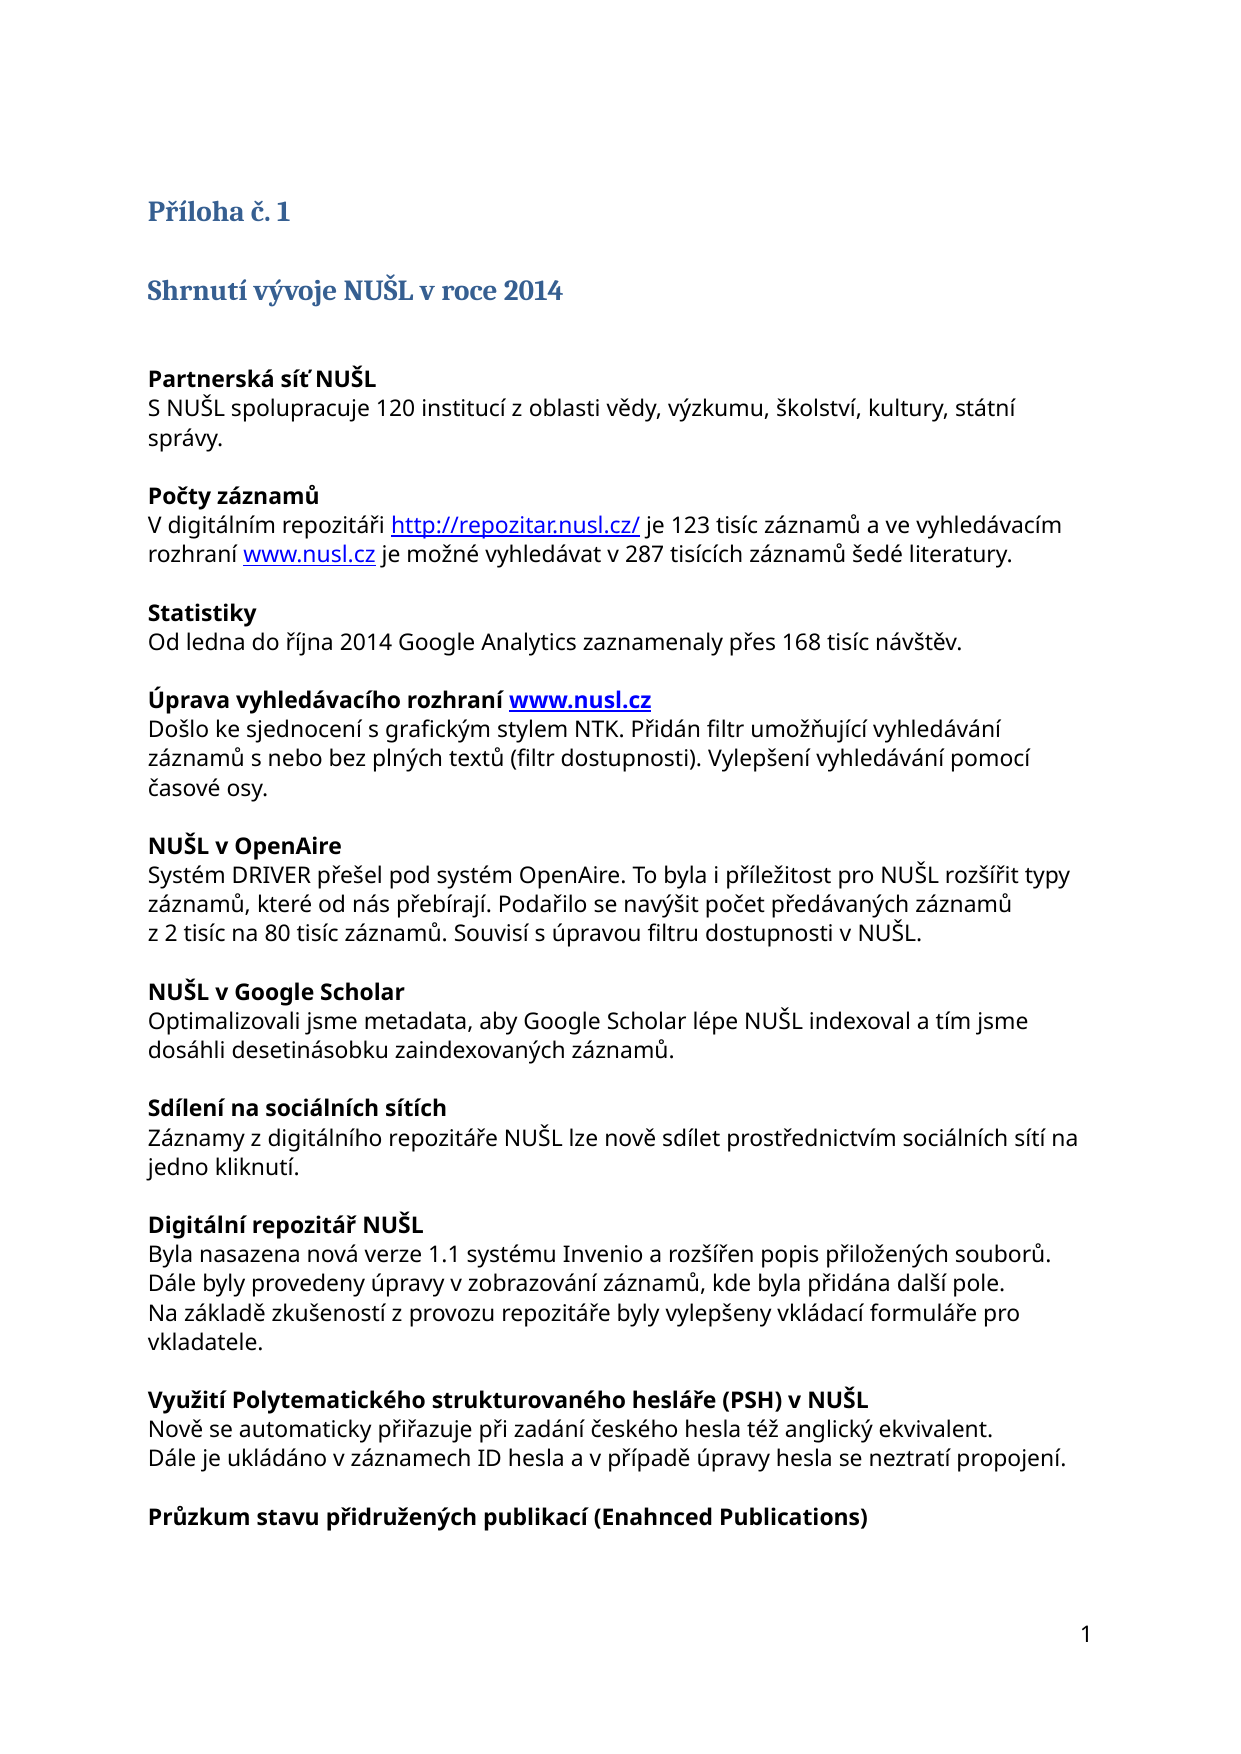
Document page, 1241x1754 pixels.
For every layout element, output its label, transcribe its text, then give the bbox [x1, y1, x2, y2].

text Partnerská síť NUŠL [148, 364, 1093, 393]
text Sdílení na sociálních sítích [148, 1093, 1093, 1123]
text Využití Polytematického strukturovaného hesláře (PSH) v NUŠL [148, 1385, 1093, 1414]
text NUŠL v Google Scholar [148, 977, 1093, 1006]
text Dále byly provedeny úpravy v zobrazování záznamů, kde byla přidána další pole. [148, 1268, 1093, 1298]
text Systém DRIVER přešel pod systém OpenAire. To byla i příležitost pro NUŠL rozšířit typy záznamů, které od nás přebírají. Podařilo se navýšit počet předávaných záznamů z 2 tisíc na 80 tisíc záznamů. Souvisí s úpravou filtru dostupnosti v NUŠL. [148, 860, 1093, 948]
text Došlo ke sjednocení s grafickým stylem NTK. Přidán filtr umožňující vyhledávání záznamů s nebo bez plných textů (filtr dostupnosti). Vylepšení vyhledávání pomocí časové osy. [148, 714, 1093, 802]
text Na základě zkušeností z provozu repozitáře byly vylepšeny vkládací formuláře pro vkladatele. [148, 1298, 1093, 1356]
text Byla nasazena nová verze 1.1 systému Invenio a rozšířen popis přiložených souborů. [148, 1239, 1093, 1268]
subtitle Příloha č. 1 [148, 198, 1093, 227]
text Od ledna do října 2014 Google Analytics zaznamenaly přes 168 tisíc návštěv. [148, 627, 1093, 656]
text S NUŠL spolupracuje 120 institucí z oblasti vědy, výzkumu, školství, kultury, státní správy. [148, 393, 1093, 452]
text Úprava vyhledávacího rozhraní www.nusl.cz [148, 685, 1093, 714]
text Digitální repozitář NUŠL [148, 1210, 1093, 1239]
text Nově se automaticky přiřazuje při zadání českého hesla též anglický ekvivalent. [148, 1414, 1093, 1443]
text Optimalizovali jsme metadata, aby Google Scholar lépe NUŠL indexoval a tím jsme dosáhli desetinásobku zaindexovaných záznamů. [148, 1006, 1093, 1064]
text Počty záznamů [148, 481, 1093, 510]
text Průzkum stavu přidružených publikací (Enahnced Publications) [148, 1502, 1093, 1531]
subtitle Shrnutí vývoje NUŠL v roce 2014 [148, 277, 1093, 306]
text Záznamy z digitálního repozitáře NUŠL lze nově sdílet prostřednictvím sociálních sítí na jedno kliknutí. [148, 1123, 1093, 1181]
text Dále je ukládáno v záznamech ID hesla a v případě úpravy hesla se neztratí propojení. [148, 1443, 1093, 1473]
text V digitálním repozitáři http://repozitar.nusl.cz/ je 123 tisíc záznamů a ve vyhledávacím rozhraní www.nusl.cz je možné vyhledávat v 287 tisících záznamů šedé literatury. [148, 510, 1093, 568]
text Statistiky [148, 598, 1093, 627]
text NUŠL v OpenAire [148, 831, 1093, 860]
